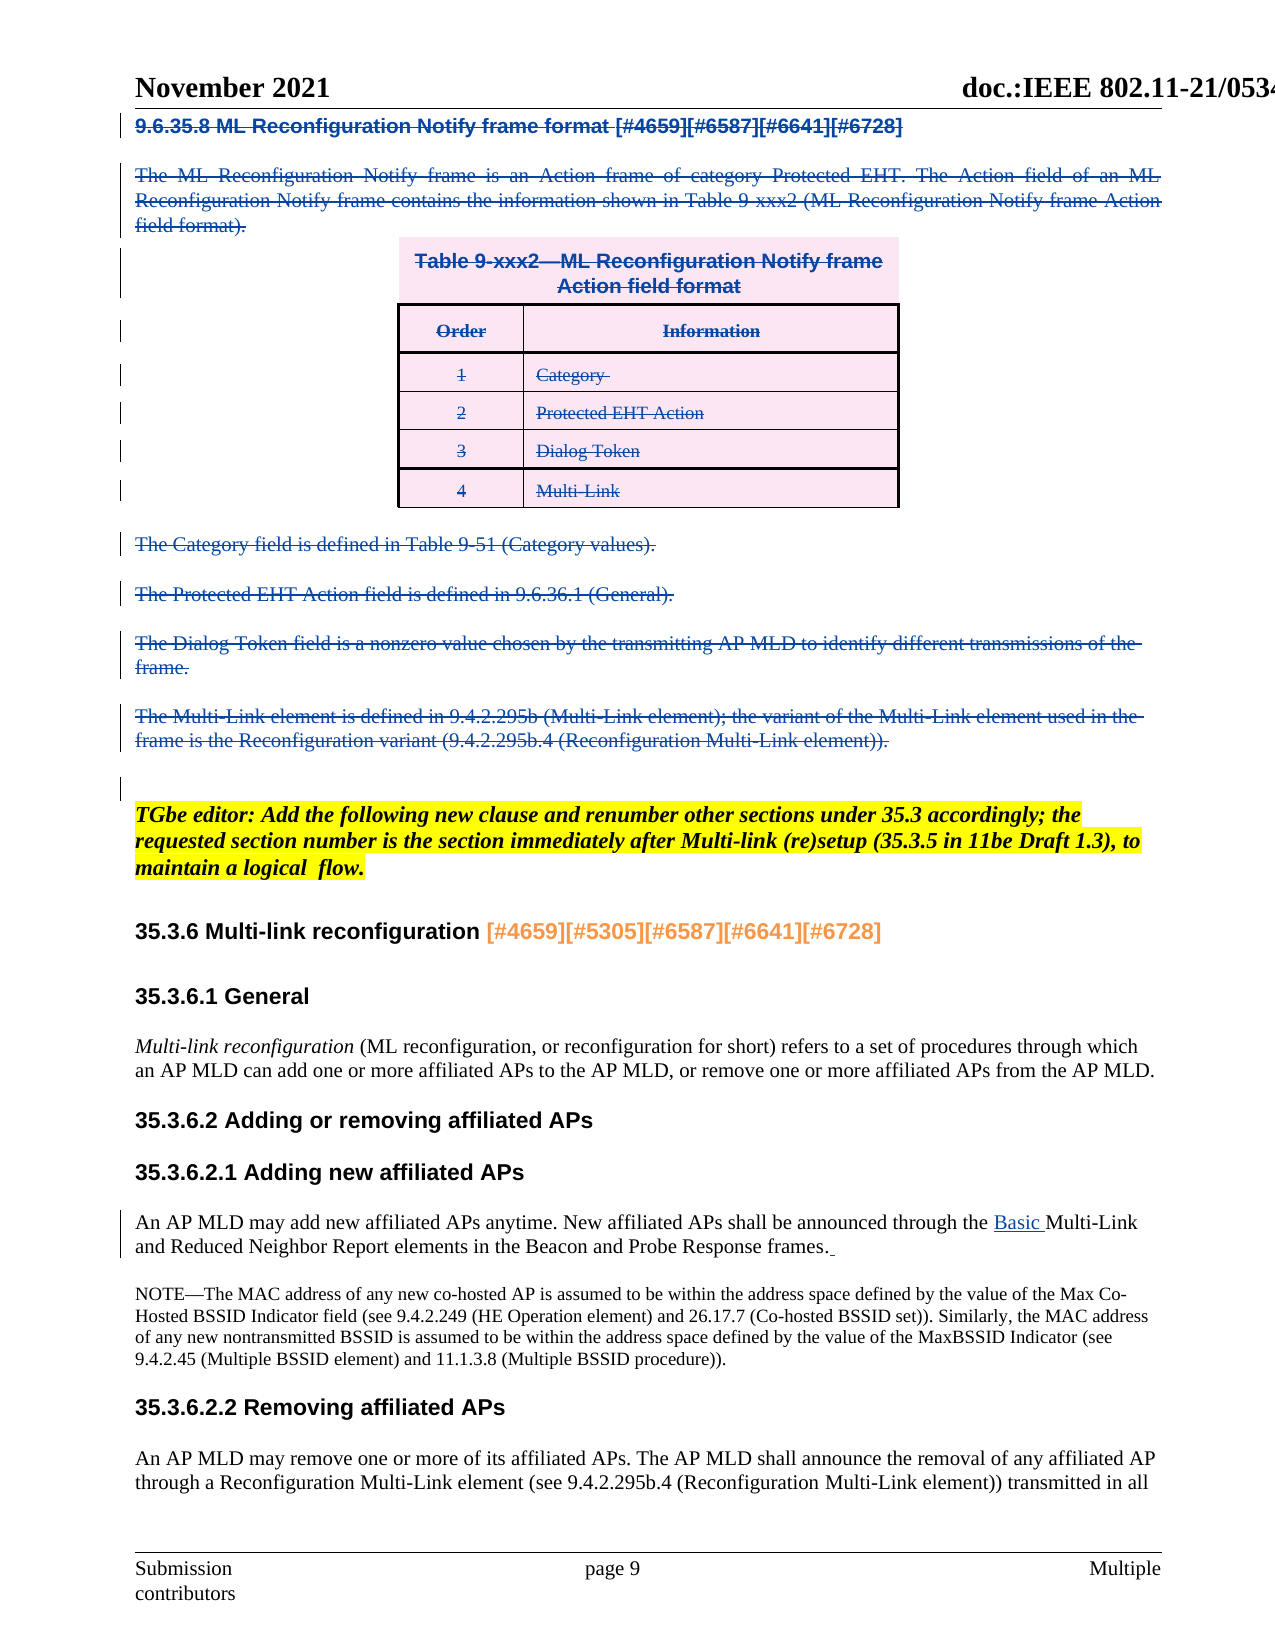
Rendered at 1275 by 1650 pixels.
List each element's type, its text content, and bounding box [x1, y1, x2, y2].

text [135, 1446, 1162, 1494]
subtitle 35.3.6.2.2 Removing affiliated APs [135, 1394, 1162, 1421]
text 35.3.6.1 General [135, 982, 1162, 1009]
text Multi-link reconfiguration (ML reconfiguration, or reconfiguration for short) refers to a set of procedures through which an AP MLD can add one or more affiliated APs to the AP MLD, or remove one or more affiliated APs from the AP MLD. [135, 1034, 1162, 1082]
subtitle 35.3.6.2.1 Adding new affiliated APs [135, 1158, 1162, 1185]
text 35.3.6 Multi-link reconfiguration [#4659][#5305][#6587][#6641][#6728] [135, 917, 1162, 944]
subtitle 35.3.6.2 Adding or removing affiliated APs [135, 1107, 1162, 1133]
text An AP MLD may add new affiliated APs anytime. New affiliated APs shall be announced through the Multi-Link and Reduced Neighbor Report elements in the Beacon and Probe Response frames. [135, 1210, 1162, 1258]
text NOTE—The MAC address of any new co-hosted AP is assumed to be within the address space defined by the value of the Max Co-Hosted BSSID Indicator field (see 9.4.2.249 (HE Operation element) and 26.17.7 (Co-hosted BSSID set)). Similarly, the MAC address of any new nontransmitted BSSID is assumed to be within the address space defined by the value of the MaxBSSID Indicator (see 9.4.2.45 (Multiple BSSID element) and 11.1.3.8 (Multiple BSSID procedure)). [135, 1283, 1162, 1369]
text TGbe editor: Add the following new clause and renumber other sections under 35.3 accordingly; the requested section number is the section immediately after Multi-link (re)setup (35.3.5 in 11be Draft 1.3), to maintain a logical flow. [135, 801, 1162, 880]
